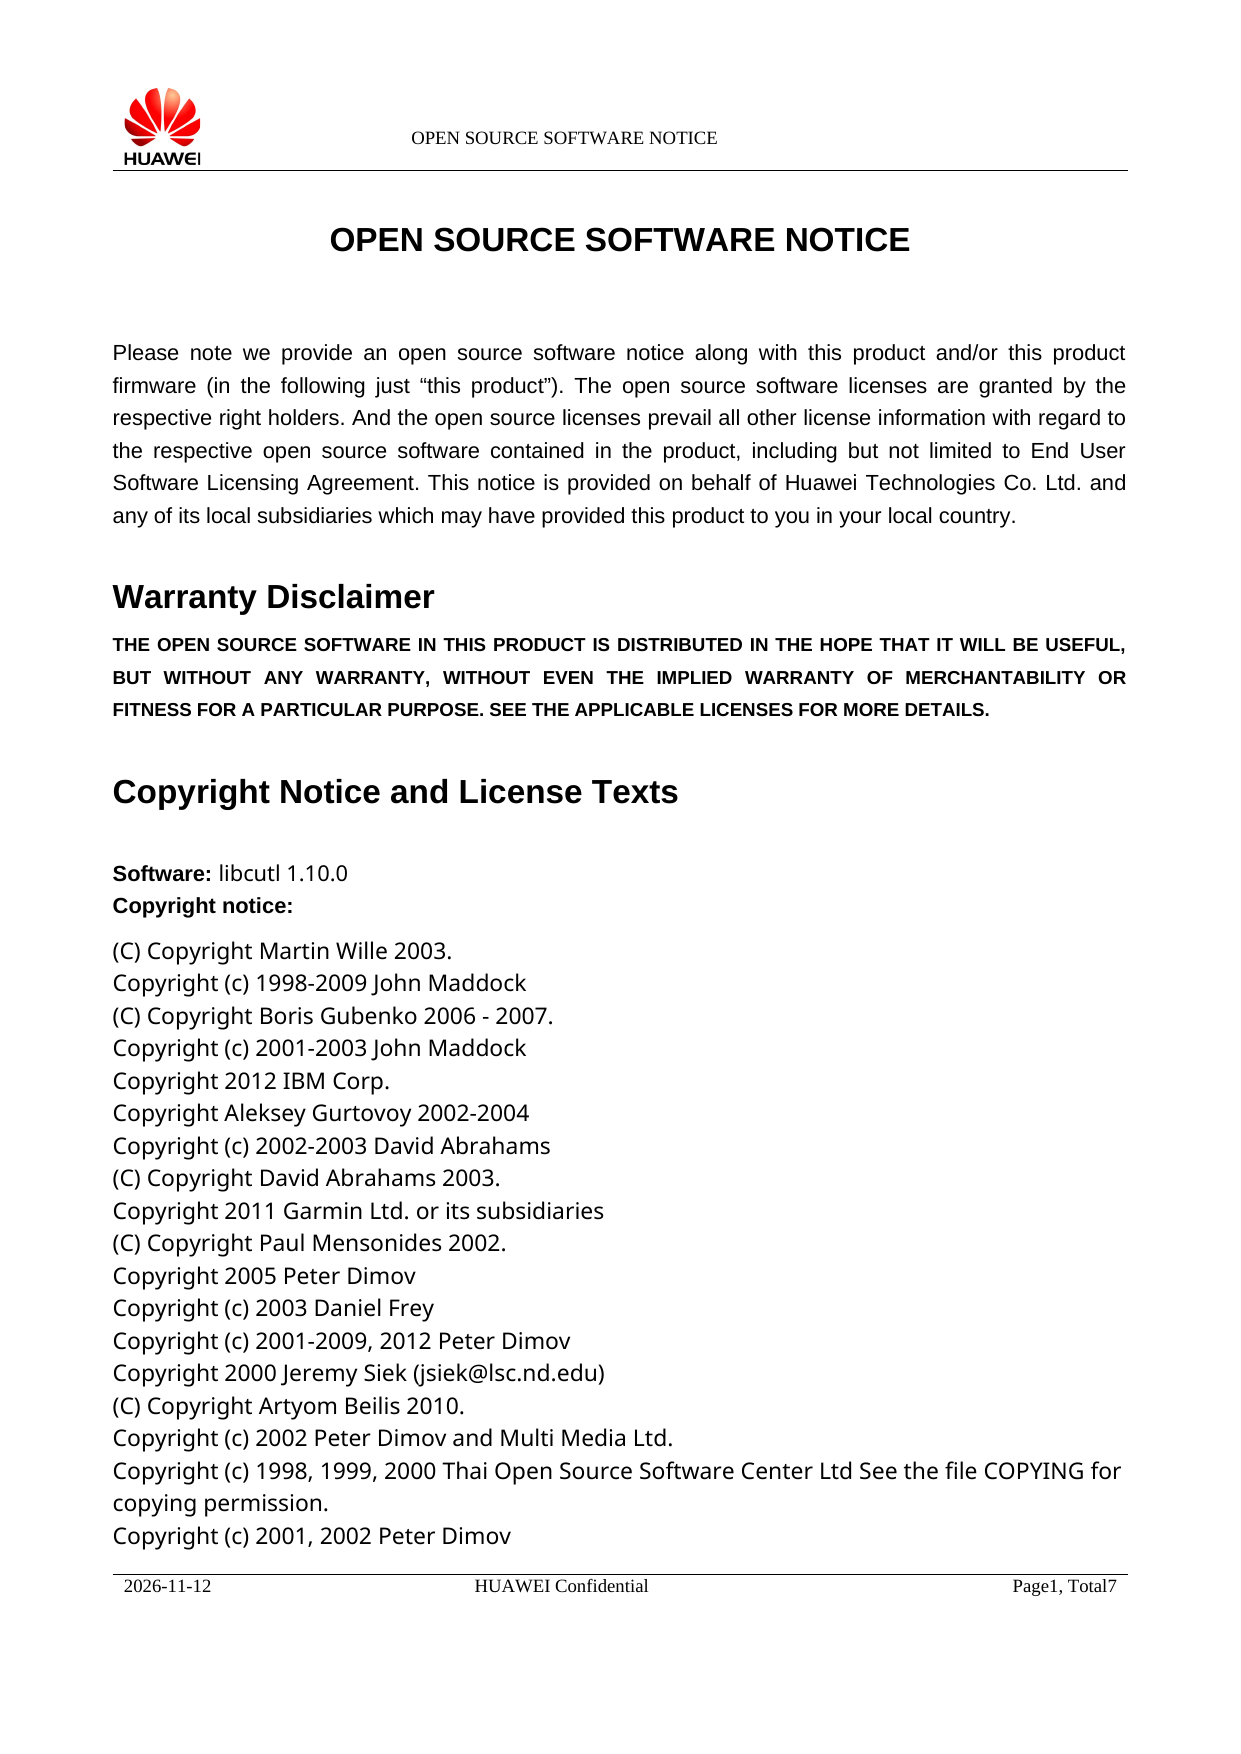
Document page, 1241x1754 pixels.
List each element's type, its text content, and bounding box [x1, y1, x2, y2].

text The open source software in this product is distributed in the hope that it will be useful, but WITHOUT ANY WARRANTY, without even the implied warranty of MERCHANTABILITY or FITNESS FOR A PARTICULAR PURPOSE. See the applicable licenses for more details. [112, 629, 1128, 726]
text Copyright notice: [112, 889, 1128, 921]
title Software: libcutl 1.10.0 [112, 856, 1128, 889]
text OPEN SOURCE SOFTWARE NOTICE [112, 206, 1128, 271]
text Warranty Disclaimer [112, 564, 1128, 629]
text Copyright Notice and License Texts [112, 759, 1128, 824]
picture [124, 88, 201, 165]
text Please note we provide an open source software notice along with this product and/or this product firmware (in the following just “this product”). The open source software licenses are granted by the respective right holders. And the open source licenses prevail all other license information with regard to the respective open source software contained in the product, including but not limited to End User Software Licensing Agreement. This notice is provided on behalf of Huawei Technologies Co. Ltd. and any of its local subsidiaries which may have provided this product to you in your local country. [112, 336, 1128, 531]
